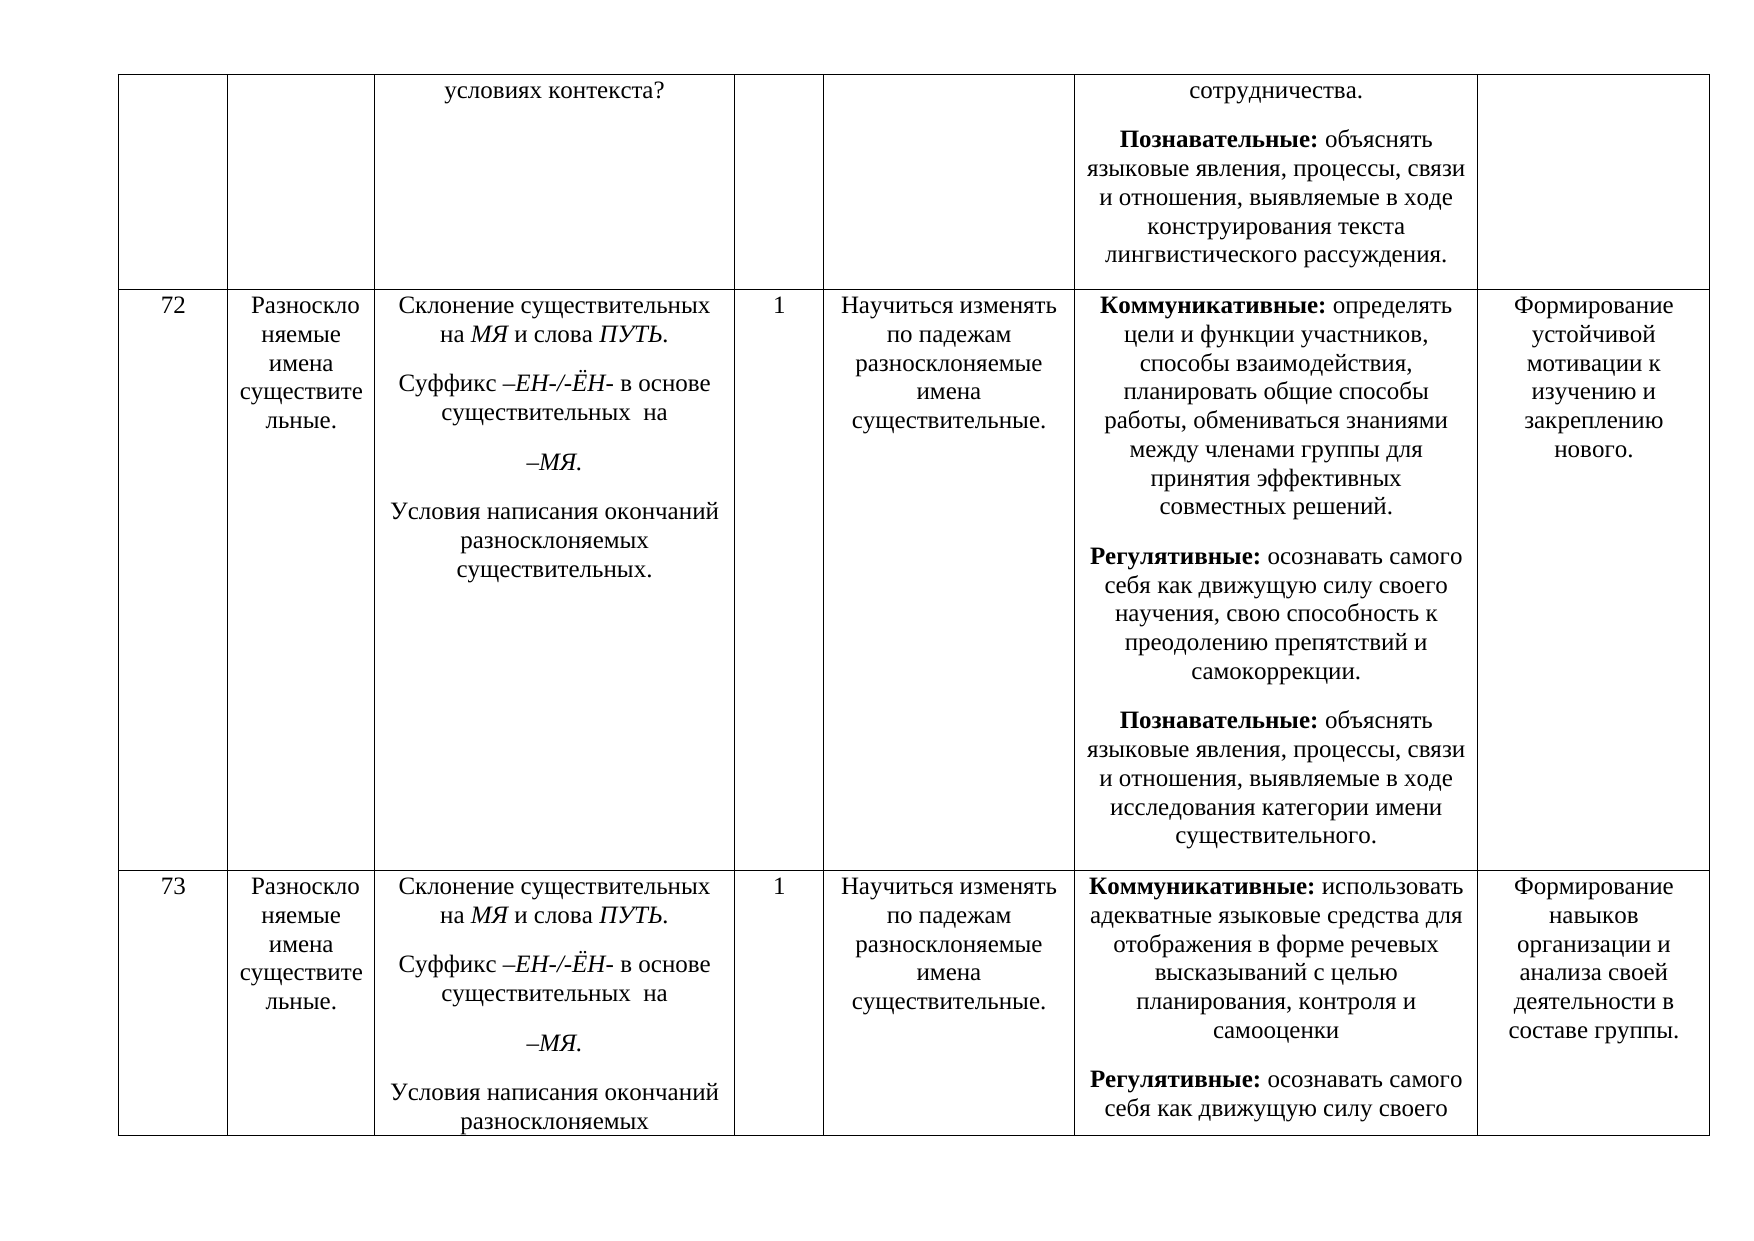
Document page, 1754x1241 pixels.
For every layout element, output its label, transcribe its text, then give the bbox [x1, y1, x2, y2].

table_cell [1075, 75, 1477, 289]
table_cell Коммуникативные: определять цели и функции участников, способы взаимодействия, планировать общие способы работы, обмениваться знаниями между членами группы для принятия эффективных совместных решений. Регулятивные: осознавать самого себя как движущую силу своего научения, свою способность к преодолению препятствий и самокоррекции. Познавательные: объяснять языковые явления, процессы, связи и отношения, выявляемые в ходе исследования категории имени существительного. [1075, 290, 1477, 870]
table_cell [375, 871, 734, 1135]
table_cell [1478, 75, 1709, 289]
table_cell 1 [735, 75, 823, 289]
table_cell Формирование устойчивой мотивации к изучению и закреплению нового. [1478, 290, 1709, 870]
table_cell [824, 871, 1074, 1135]
table_cell 73 [119, 871, 227, 1135]
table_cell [228, 75, 374, 289]
table_cell 1 [735, 871, 823, 1135]
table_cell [1075, 871, 1477, 1135]
table_cell Разносклоняемые имена существительные. [228, 290, 374, 870]
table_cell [1478, 871, 1709, 1135]
table_cell 1 [735, 290, 823, 870]
table_cell 72 [119, 290, 227, 870]
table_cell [824, 75, 1074, 289]
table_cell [228, 871, 374, 1135]
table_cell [375, 75, 734, 289]
table_cell Научиться изменять по падежам разносклоняемые имена существительные. [824, 290, 1074, 870]
table_cell 71 [119, 75, 227, 289]
